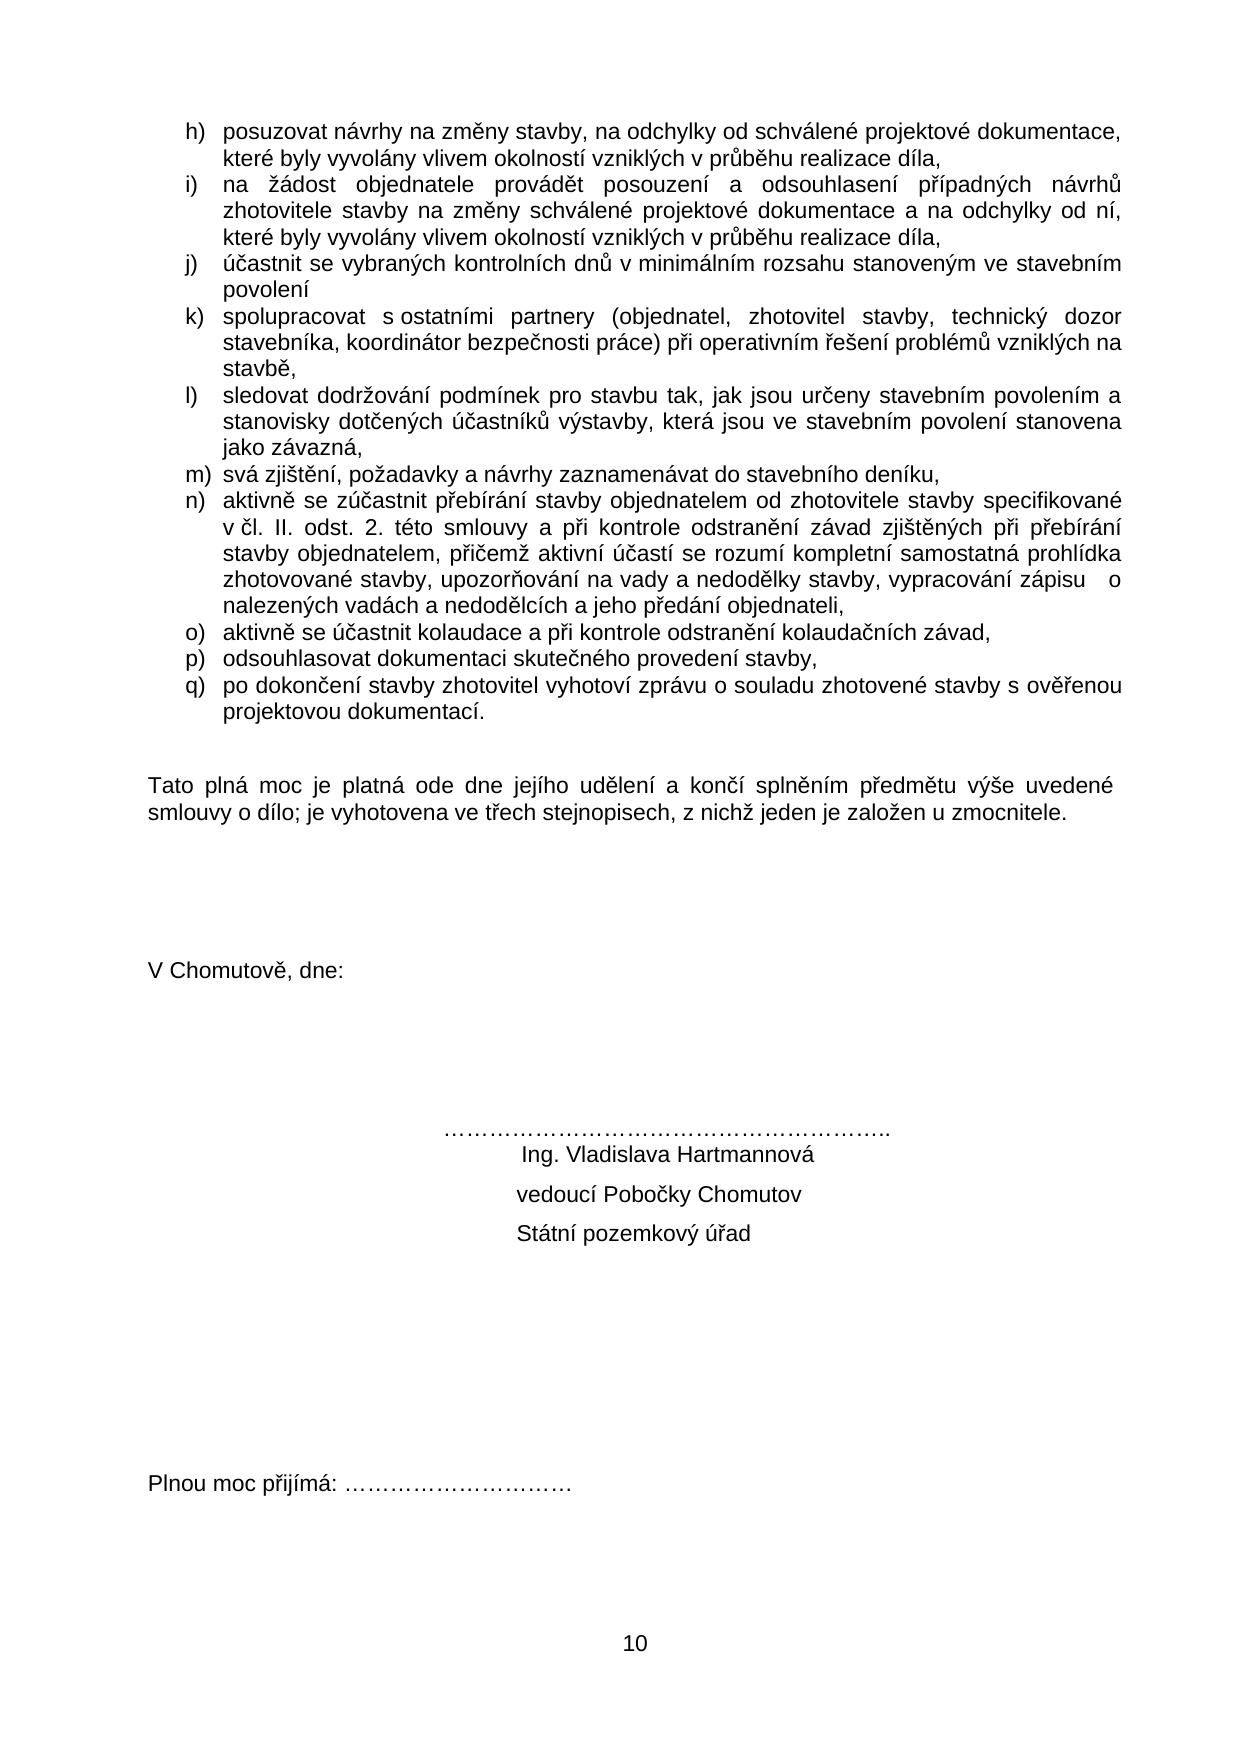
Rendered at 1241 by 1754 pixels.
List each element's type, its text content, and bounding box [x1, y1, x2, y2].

list posuzovat návrhy na změny stavby, na odchylky od schválené projektové dokumentace, které byly vyvolány vlivem okolností vzniklých v průběhu realizace díla, [185, 118, 1122, 171]
list po dokončení stavby zhotovitel vyhotoví zprávu o souladu zhotovené stavby s ověřenou projektovou dokumentací. [185, 672, 1122, 724]
list účastnit se vybraných kontrolních dnů v minimálním rozsahu stanoveným ve stavebním povolení [185, 250, 1122, 303]
list odsouhlasovat dokumentaci skutečného provedení stavby, [185, 645, 1122, 672]
text Státní pozemkový úřad [516, 1220, 1122, 1246]
text V Chomutově, dne: [148, 957, 1115, 983]
list aktivně se zúčastnit přebírání stavby objednatelem od zhotovitele stavby specifikované v čl. II. odst. 2. této smlouvy a při kontrole odstranění závad zjištěných při přebírání stavby objednatelem, přičemž aktivní účastí se rozumí kompletní samostatná prohlídka zhotovované stavby, upozorňování na vady a nedodělky stavby, vypracování zápisu o nalezených vadách a nedodělcích a jeho předání objednateli, [185, 487, 1122, 619]
text Tato plná moc je platná ode dne jejího udělení a končí splněním předmětu výše uvedené smlouvy o dílo; je vyhotovena ve třech stejnopisech, z nichž jeden je založen u zmocnitele. [148, 772, 1115, 825]
text vedoucí Pobočky Chomutov [516, 1181, 1122, 1207]
text Ing. Vladislava Hartmannová [502, 1141, 1122, 1167]
list aktivně se účastnit kolaudace a při kontrole odstranění kolaudačních závad, [185, 619, 1122, 645]
list sledovat dodržování podmínek pro stavbu tak, jak jsou určeny stavebním povolením a stanovisky dotčených účastníků výstavby, která jsou ve stavebním povolení stanovena jako závazná, [185, 382, 1122, 461]
list spolupracovat s ostatními partnery (objednatel, zhotovitel stavby, technický dozor stavebníka, koordinátor bezpečnosti práce) při operativním řešení problémů vzniklých na stavbě, [185, 303, 1122, 382]
text Plnou moc přijímá: ………………………… [148, 1470, 1122, 1497]
list svá zjištění, požadavky a návrhy zaznamenávat do stavebního deníku, [185, 461, 1122, 487]
text ………………………………………………….. [369, 1115, 1122, 1141]
list na žádost objednatele provádět posouzení a odsouhlasení případných návrhů zhotovitele stavby na změny schválené projektové dokumentace a na odchylky od ní, které byly vyvolány vlivem okolností vzniklých v průběhu realizace díla, [185, 171, 1122, 250]
